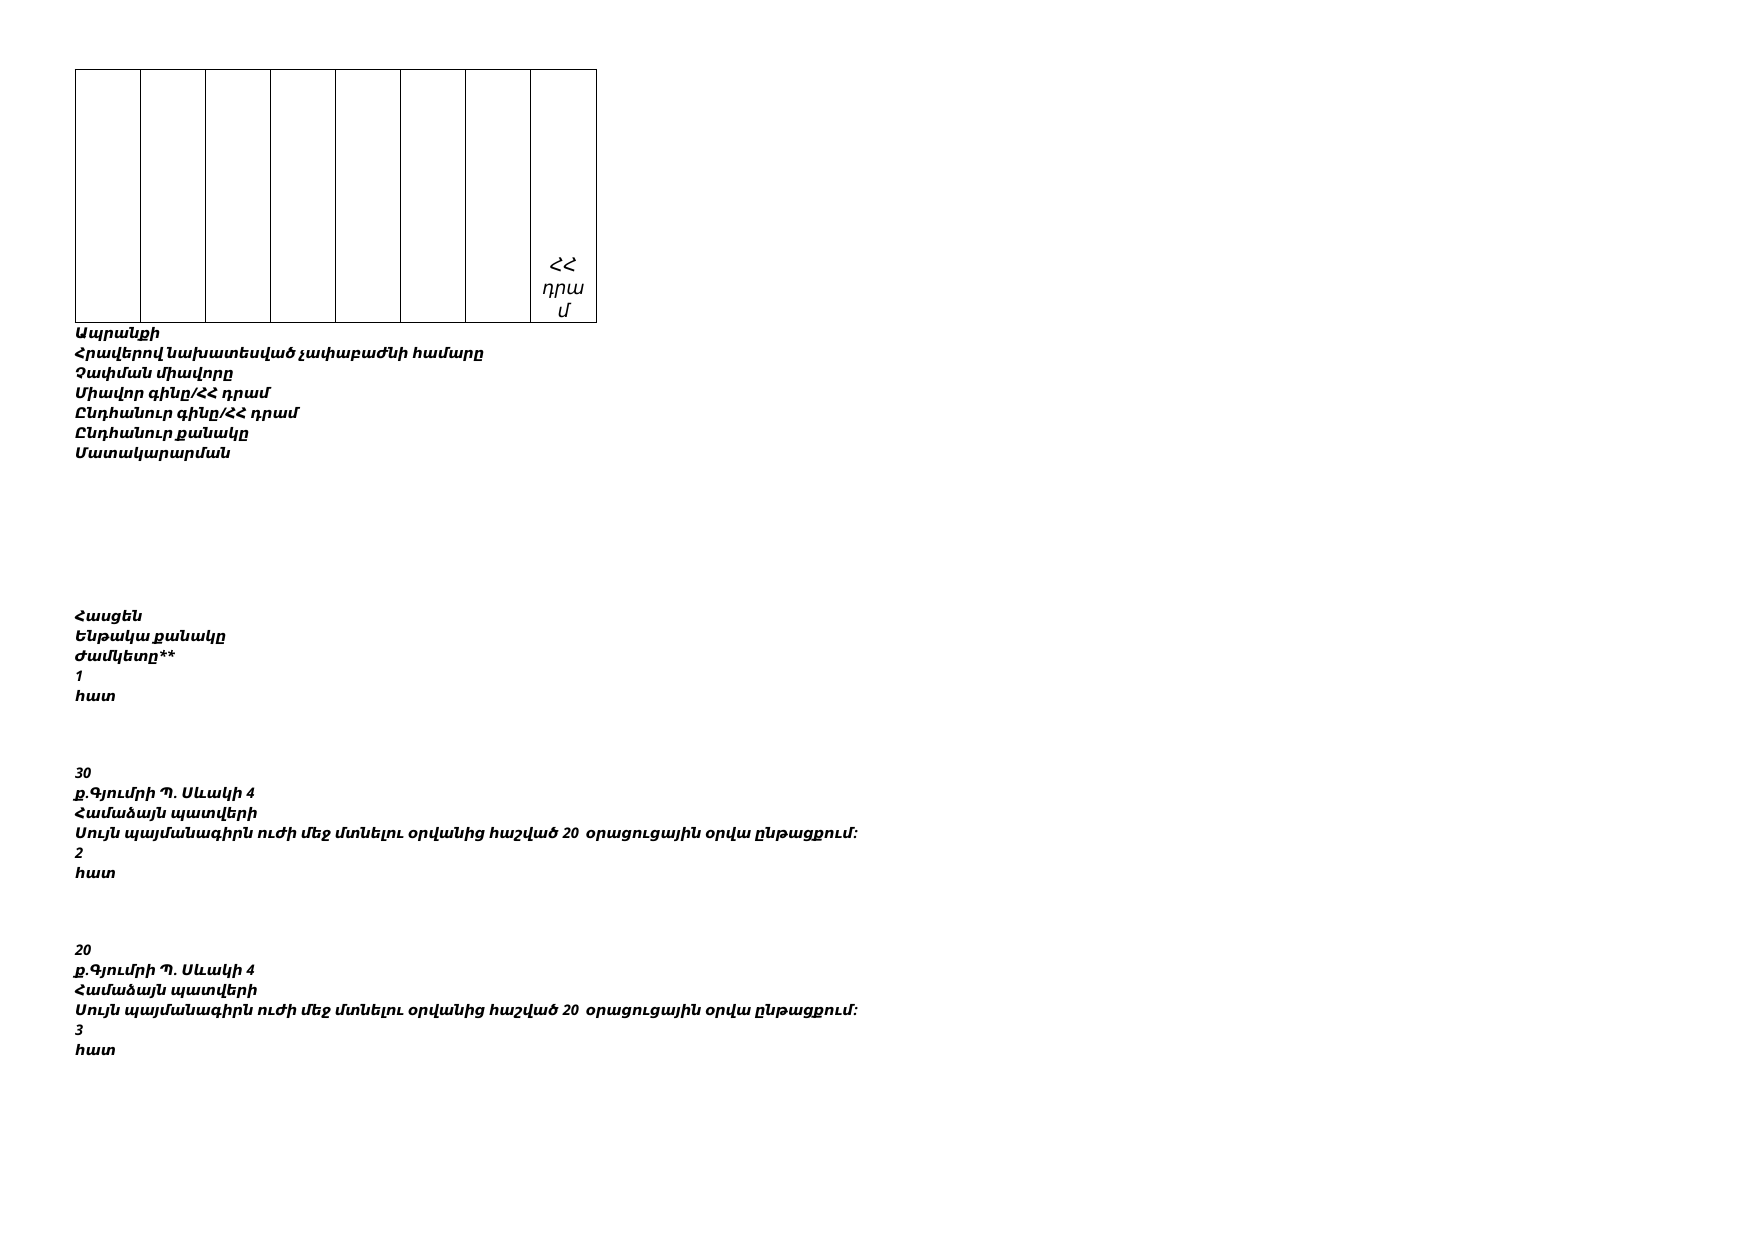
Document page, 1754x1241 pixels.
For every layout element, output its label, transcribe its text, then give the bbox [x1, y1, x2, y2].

text ՀՀ դրամ [542, 70, 585, 322]
